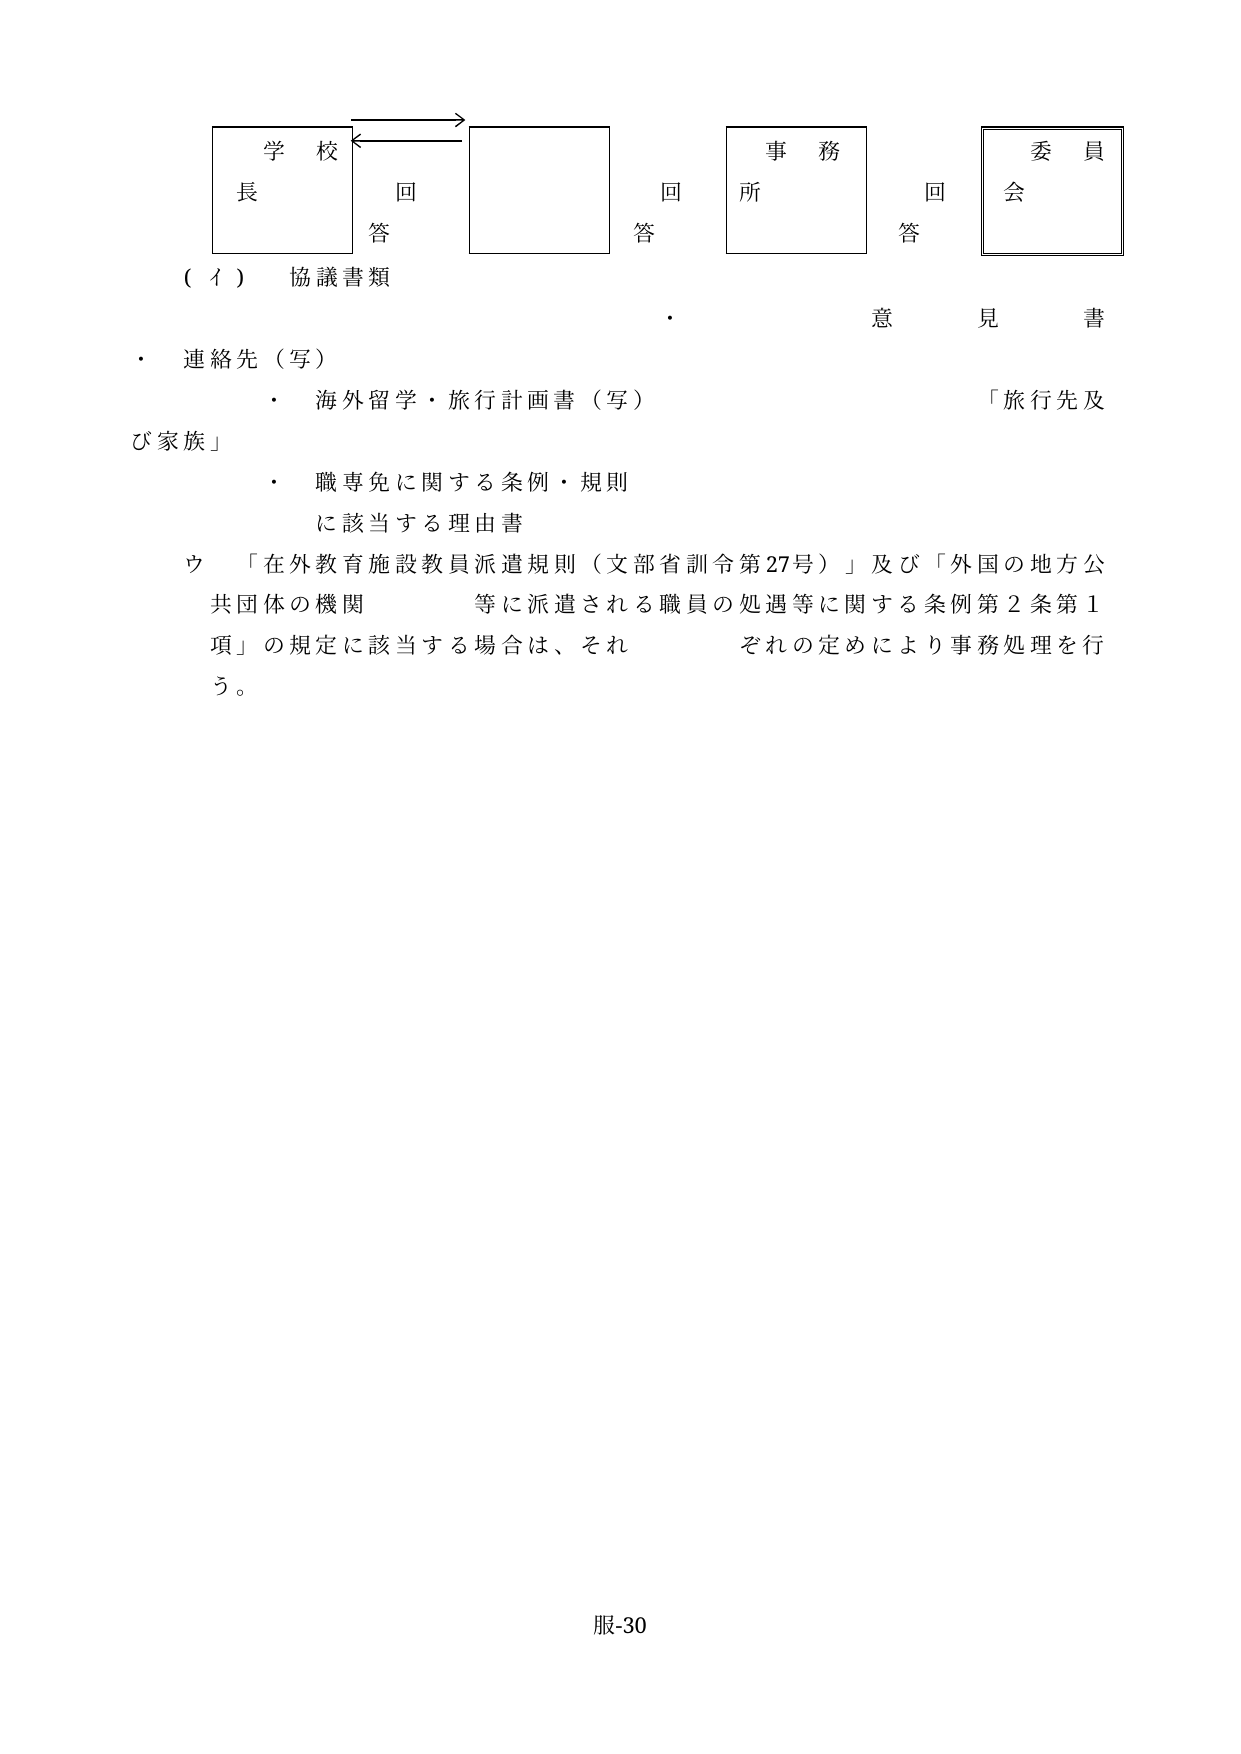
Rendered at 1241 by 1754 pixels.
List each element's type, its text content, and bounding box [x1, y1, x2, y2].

table_header 協 議 回 答 [353, 126, 469, 252]
table_header 協 議 回 答 [867, 126, 981, 252]
table_header [470, 128, 609, 252]
text に該当する理由書 [131, 501, 1109, 542]
table_header 県 教 育 委 員 会 [984, 130, 1121, 252]
table_header 協 議 回 答 [610, 126, 726, 252]
text ・ 職専免に関する条例・規則 [131, 460, 1109, 501]
table_header 小 ・ 中 学 校 長 [213, 128, 352, 252]
text (ｲ) 協議書類 [131, 256, 1109, 296]
text ・ 意見書 ・ 連絡先（写） [131, 296, 1109, 378]
table_header 教 育 事 務 所 [727, 128, 866, 252]
text ・ 海外留学・旅行計画書（写） 「旅行先及び家族」 [131, 378, 1109, 460]
text ウ 「在外教育施設教員派遣規則（文部省訓令第27号）」及び「外国の地方公共団体の機関 等に派遣される職員の処遇等に関する条例第２条第１項」の規定に該当する場合は、それ ぞれの定めにより事務処理を行う。 [177, 542, 1109, 706]
